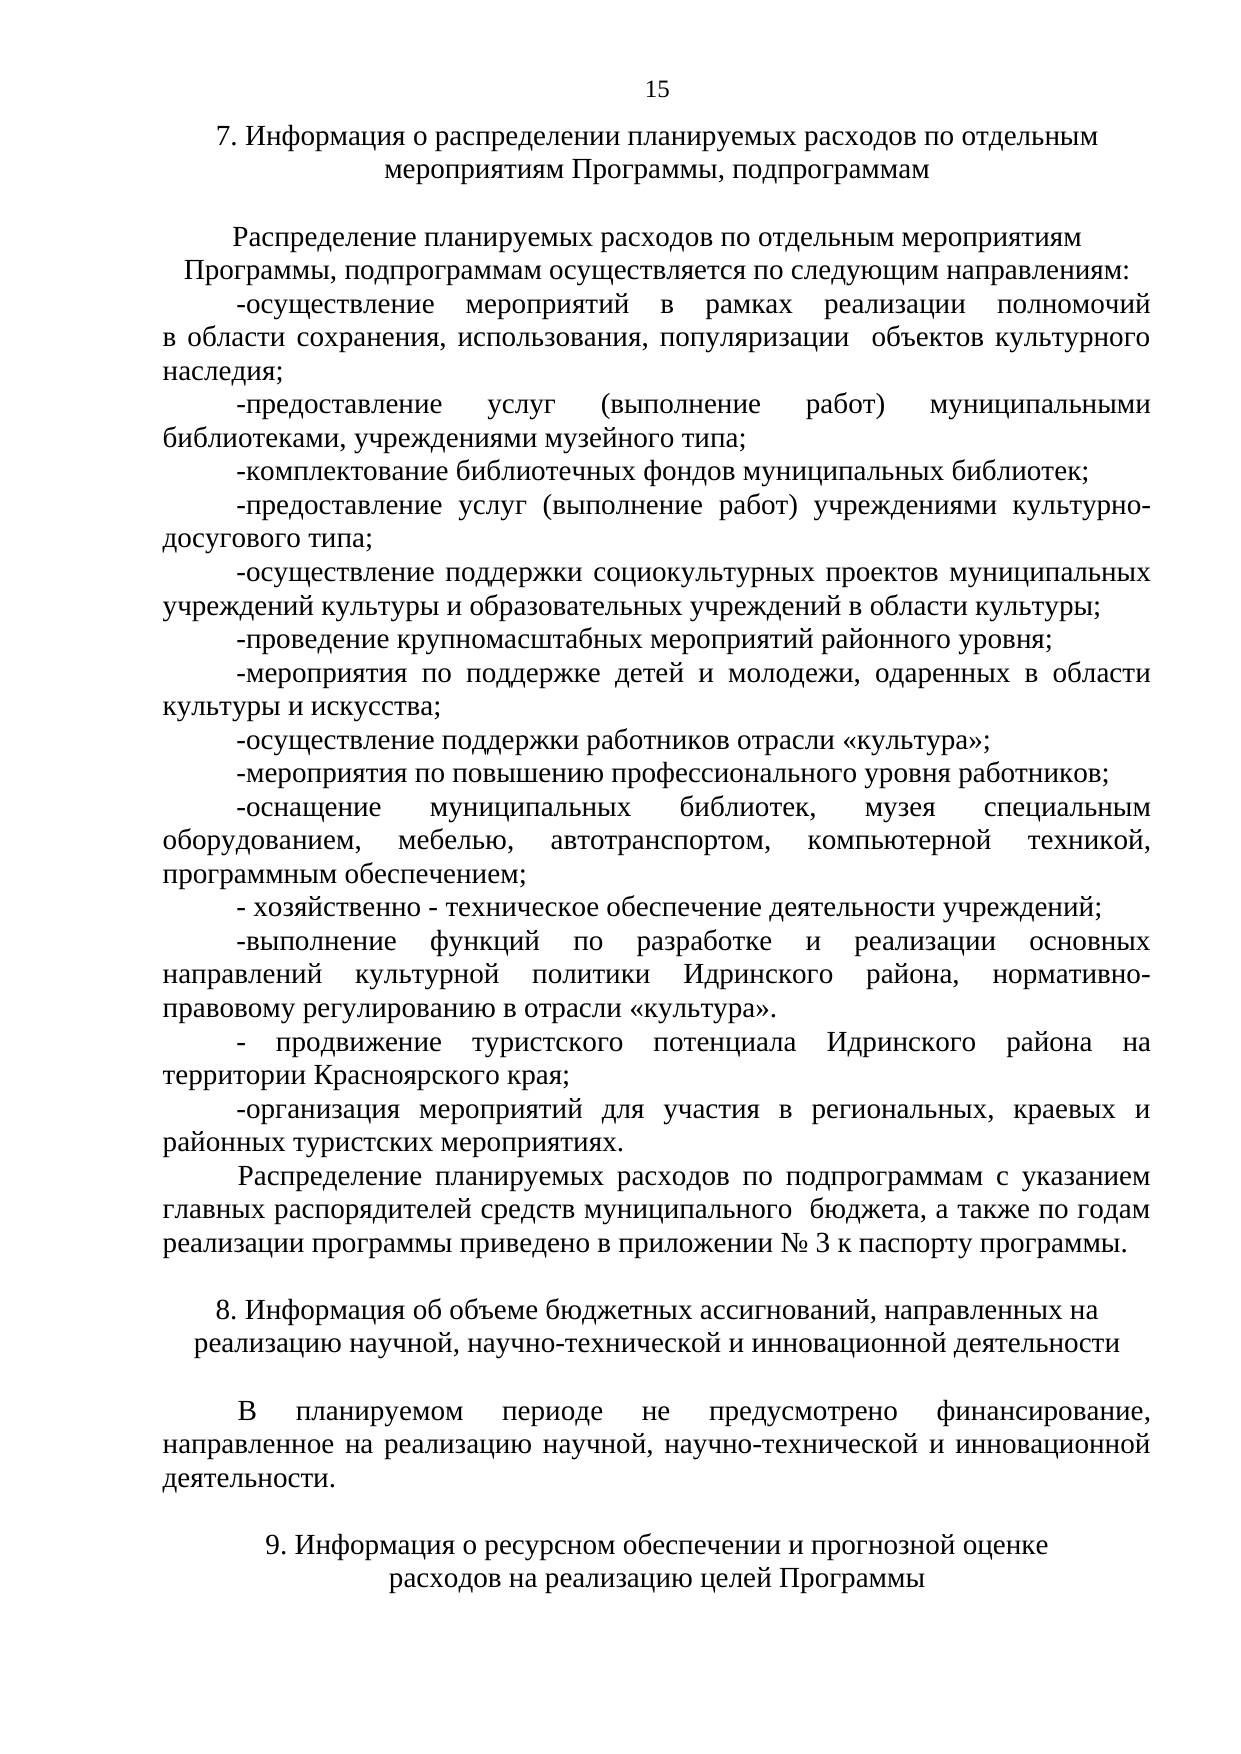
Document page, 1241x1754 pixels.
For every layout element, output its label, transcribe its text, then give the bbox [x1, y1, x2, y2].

text -мероприятия по поддержке детей и молодежи, одаренных в области культуры и искусства; [162, 655, 1152, 722]
text -организация мероприятий для участия в региональных, краевых и районных туристских мероприятиях. [162, 1091, 1152, 1158]
text -проведение крупномасштабных мероприятий районного уровня; [162, 621, 1152, 655]
text - продвижение туристского потенциала Идринского района на территории Красноярского края; [162, 1024, 1152, 1091]
text - хозяйственно - техническое обеспечение деятельности учреждений; [162, 889, 1152, 923]
text 9. Информация о ресурсном обеспечении и прогнозной оценке [162, 1527, 1152, 1560]
text -мероприятия по повышению профессионального уровня работников; [162, 755, 1152, 789]
text 8. Информация об объеме бюджетных ассигнований, направленных на реализацию научной, научно-технической и инновационной деятельности [162, 1292, 1152, 1359]
text В планируемом периоде не предусмотрено финансирование, направленное на реализацию научной, научно-технической и инновационной деятельности. [162, 1393, 1152, 1493]
list Распределение планируемых расходов по отдельным мероприятиям Программы, подпрограммам осуществляется по следующим направлениям: [162, 219, 1152, 286]
text -комплектование библиотечных фондов муниципальных библиотек; [162, 453, 1152, 487]
text -осуществление поддержки работников отрасли «культура»; [162, 722, 1152, 755]
text -предоставление услуг (выполнение работ) муниципальными библиотеками, учреждениями музейного типа; [162, 386, 1152, 453]
text расходов на реализацию целей Программы [162, 1560, 1152, 1594]
text -оснащение муниципальных библиотек, музея специальным оборудованием, мебелью, автотранспортом, компьютерной техникой, программным обеспечением; [162, 789, 1152, 889]
text -осуществление мероприятий в рамках реализации полномочий в области сохранения, использования, популяризации объектов культурного наследия; [162, 286, 1152, 386]
text -выполнение функций по разработке и реализации основных направлений культурной политики Идринского района, нормативно-правовому регулированию в отрасли «культура». [162, 923, 1152, 1024]
text -предоставление услуг (выполнение работ) учреждениями культурно-досугового типа; [162, 487, 1152, 554]
list 7. Информация о распределении планируемых расходов по отдельным мероприятиям Программы, подпрограммам [162, 118, 1152, 185]
text Распределение планируемых расходов по подпрограммам с указанием главных распорядителей средств муниципального бюджета, а также по годам реализации программы приведено в приложении № 3 к паспорту программы. [162, 1158, 1152, 1258]
text -осуществление поддержки социокультурных проектов муниципальных учреждений культуры и образовательных учреждений в области культуры; [162, 554, 1152, 621]
